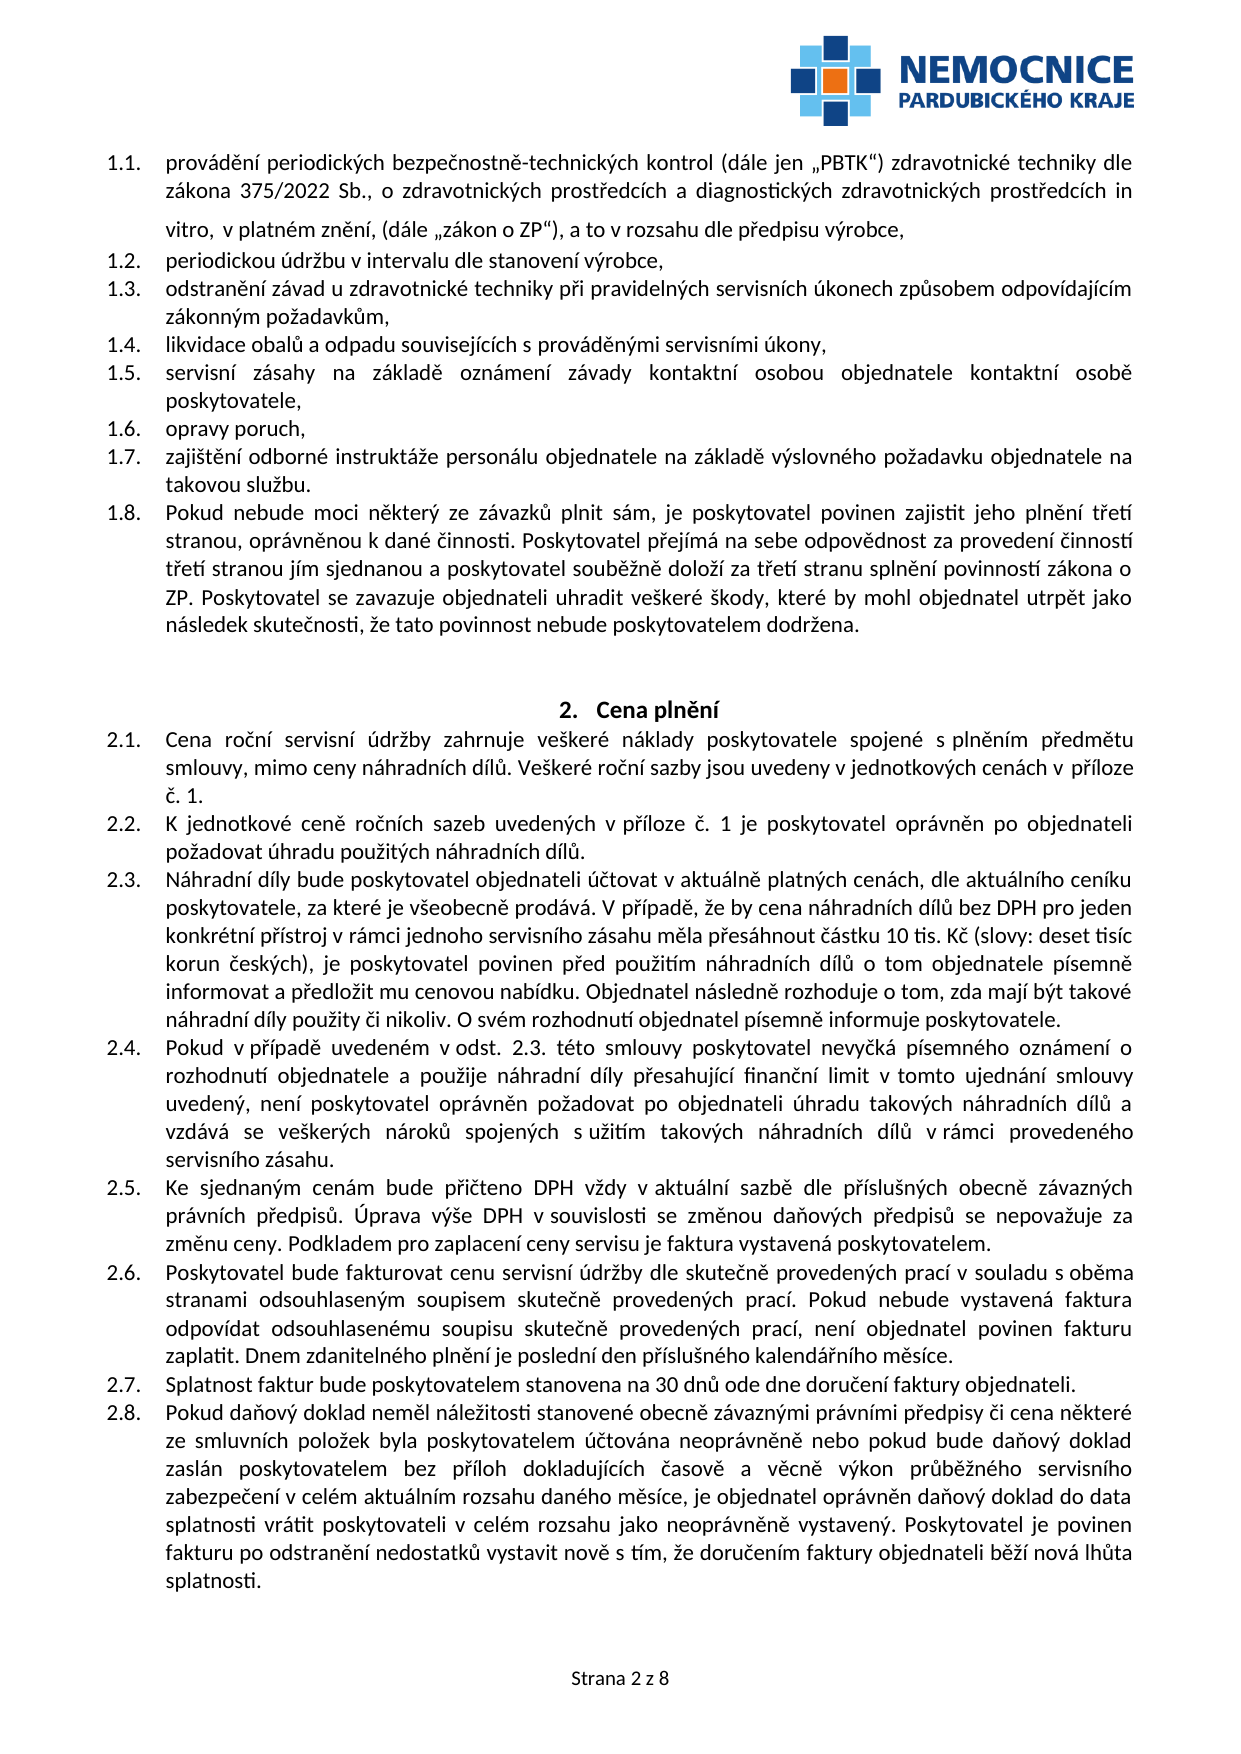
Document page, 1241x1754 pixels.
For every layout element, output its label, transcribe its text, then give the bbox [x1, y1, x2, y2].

list servisní zásahy na základě oznámení závady kontaktní osobou objednatele kontaktní osobě poskytovatele, [106, 358, 1134, 414]
list provádění periodických bezpečnostně-technických kontrol (dále jen „PBTK“) zdravotnické techniky dle zákona 375/2022 Sb., o zdravotnických prostředcích a diagnostických zdravotnických prostředcích in vitro, v platném znění, (dále „zákon o ZP“), a to v rozsahu dle předpisu výrobce, [106, 148, 1134, 246]
list zajištění odborné instruktáže personálu objednatele na základě výslovného požadavku objednatele na takovou službu. [106, 442, 1134, 498]
list Cena plnění [144, 695, 1134, 725]
list periodickou údržbu v intervalu dle stanovení výrobce, [106, 246, 1134, 274]
list odstranění závad u zdravotnické techniky při pravidelných servisních úkonech způsobem odpovídajícím zákonným požadavkům, [106, 274, 1134, 330]
picture [789, 34, 1134, 127]
list Pokud nebude moci některý ze závazků plnit sám, je poskytovatel povinen zajistit jeho plnění třetí stranou, oprávněnou k dané činnosti. Poskytovatel přejímá na sebe odpovědnost za provedení činností třetí stranou jím sjednanou a poskytovatel souběžně doloží za třetí stranu splnění povinností zákona o ZP. Poskytovatel se zavazuje objednateli uhradit veškeré škody, které by mohl objednatel utrpět jako následek skutečnosti, že tato povinnost nebude poskytovatelem dodržena. [106, 498, 1134, 639]
list Ke sjednaným cenám bude přičteno DPH vždy v aktuální sazbě dle příslušných obecně závazných právních předpisů. Úprava výše DPH v souvislosti se změnou daňových předpisů se nepovažuje za změnu ceny. Podkladem pro zaplacení ceny servisu je faktura vystavená poskytovatelem. [106, 1173, 1134, 1258]
list Poskytovatel bude fakturovat cenu servisní údržby dle skutečně provedených prací v souladu s oběma stranami odsouhlaseným soupisem skutečně provedených prací. Pokud nebude vystavená faktura odpovídat odsouhlasenému soupisu skutečně provedených prací, není objednatel povinen fakturu zaplatit. Dnem zdanitelného plnění je poslední den příslušného kalendářního měsíce. [106, 1258, 1134, 1370]
list Pokud v případě uvedeném v odst. 2.3. této smlouvy poskytovatel nevyčká písemného oznámení o rozhodnutí objednatele a použije náhradní díly přesahující finanční limit v tomto ujednání smlouvy uvedený, není poskytovatel oprávněn požadovat po objednateli úhradu takových náhradních dílů a vzdává se veškerých nároků spojených s užitím takových náhradních dílů v rámci provedeného servisního zásahu. [106, 1033, 1134, 1173]
list Náhradní díly bude poskytovatel objednateli účtovat v aktuálně platných cenách, dle aktuálního ceníku poskytovatele, za které je všeobecně prodává. V případě, že by cena náhradních dílů bez DPH pro jeden konkrétní přístroj v rámci jednoho servisního zásahu měla přesáhnout částku 10 tis. Kč (slovy: deset tisíc korun českých), je poskytovatel povinen před použitím náhradních dílů o tom objednatele písemně informovat a předložit mu cenovou nabídku. Objednatel následně rozhoduje o tom, zda mají být takové náhradní díly použity či nikoliv. O svém rozhodnutí objednatel písemně informuje poskytovatele. [106, 865, 1134, 1033]
list Pokud daňový doklad neměl náležitosti stanovené obecně závaznými právními předpisy či cena některé ze smluvních položek byla poskytovatelem účtována neoprávněně nebo pokud bude daňový doklad zaslán poskytovatelem bez příloh dokladujících časově a věcně výkon průběžného servisního zabezpečení v celém aktuálním rozsahu daného měsíce, je objednatel oprávněn daňový doklad do data splatnosti vrátit poskytovateli v celém rozsahu jako neoprávněně vystavený. Poskytovatel je povinen fakturu po odstranění nedostatků vystavit nově s tím, že doručením faktury objednateli běží nová lhůta splatnosti. [106, 1398, 1134, 1594]
list Cena roční servisní údržby zahrnuje veškeré náklady poskytovatele spojené s plněním předmětu smlouvy, mimo ceny náhradních dílů. Veškeré roční sazby jsou uvedeny v jednotkových cenách v příloze č. 1. [106, 725, 1134, 809]
list likvidace obalů a odpadu souvisejících s prováděnými servisními úkony, [106, 330, 1134, 358]
list Splatnost faktur bude poskytovatelem stanovena na 30 dnů ode dne doručení faktury objednateli. [106, 1370, 1134, 1398]
list opravy poruch, [106, 414, 1134, 442]
list K jednotkové ceně ročních sazeb uvedených v příloze č. 1 je poskytovatel oprávněn po objednateli požadovat úhradu použitých náhradních dílů. [106, 809, 1134, 865]
